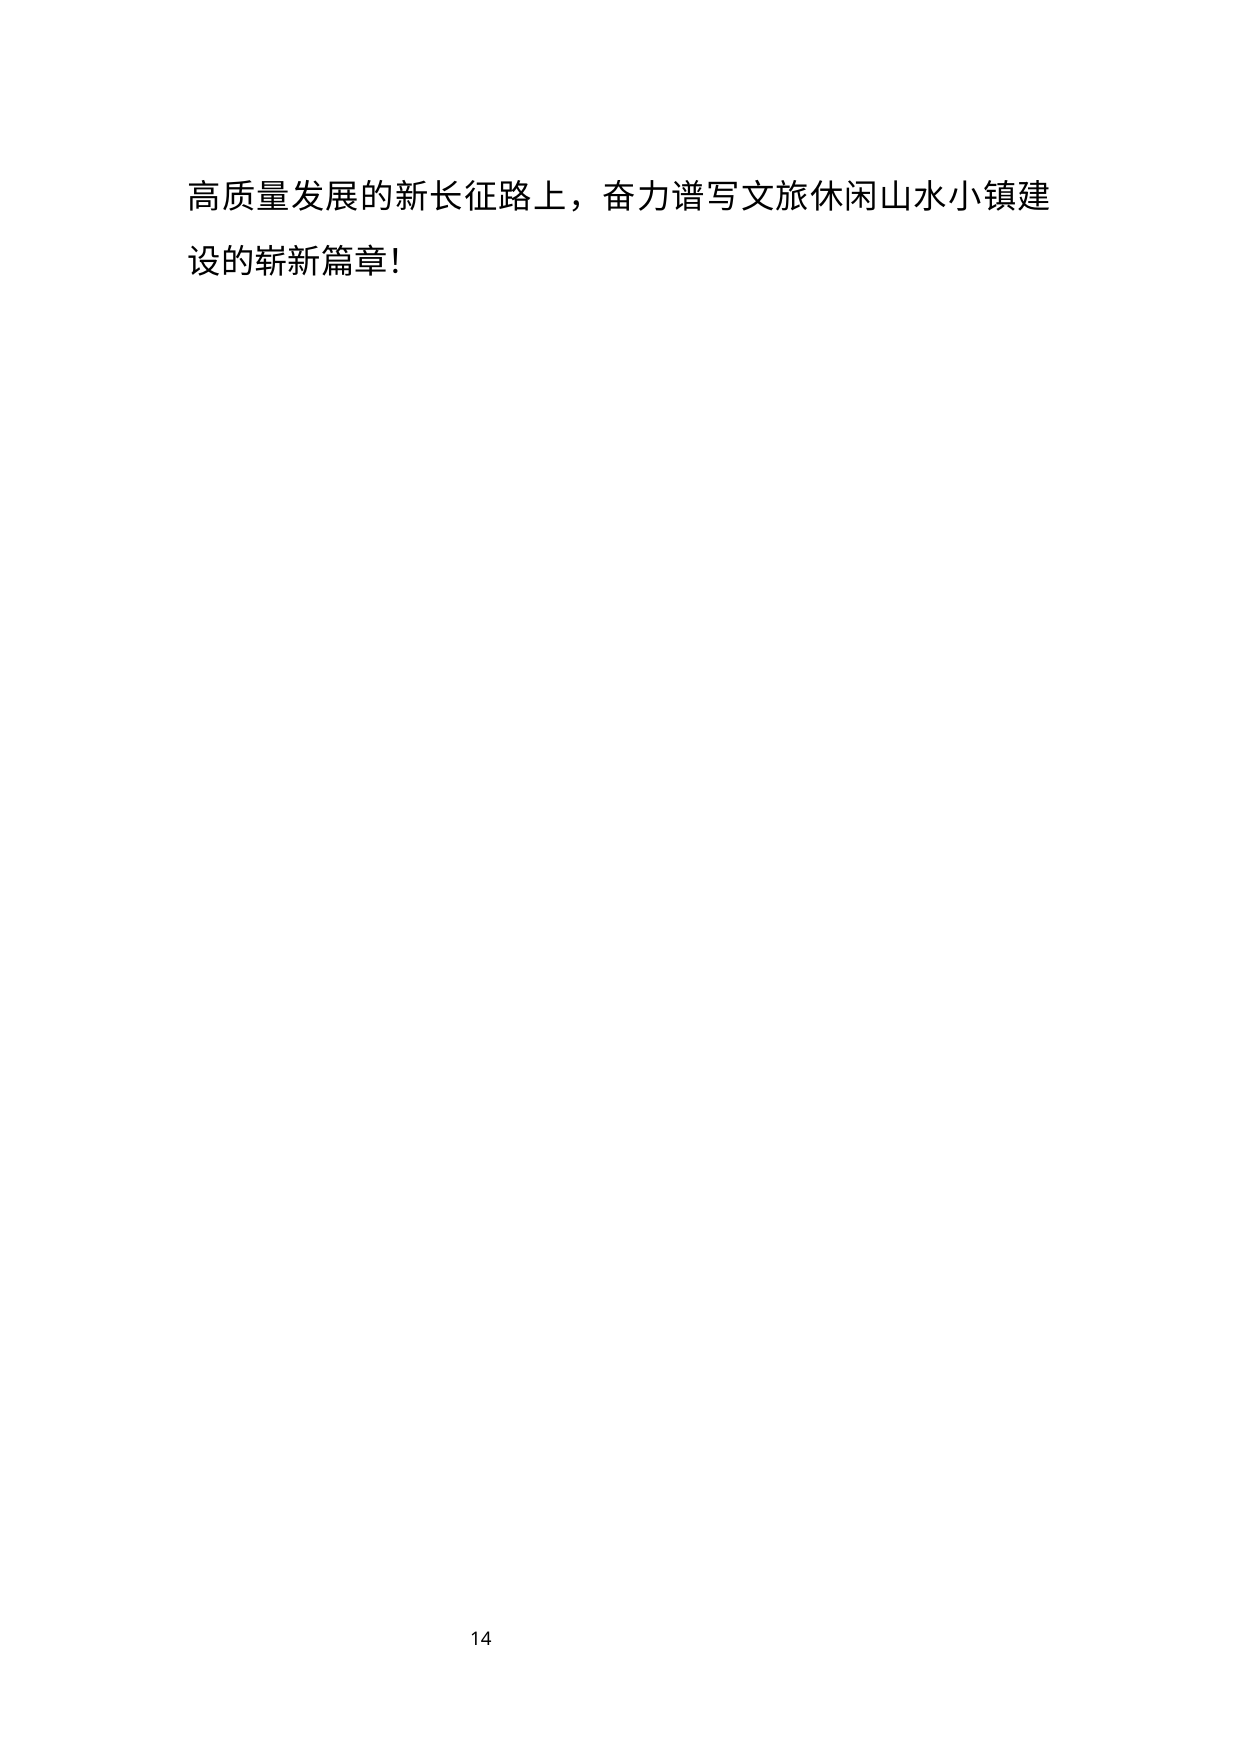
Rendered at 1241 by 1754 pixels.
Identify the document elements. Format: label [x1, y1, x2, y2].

text [187, 162, 1053, 292]
